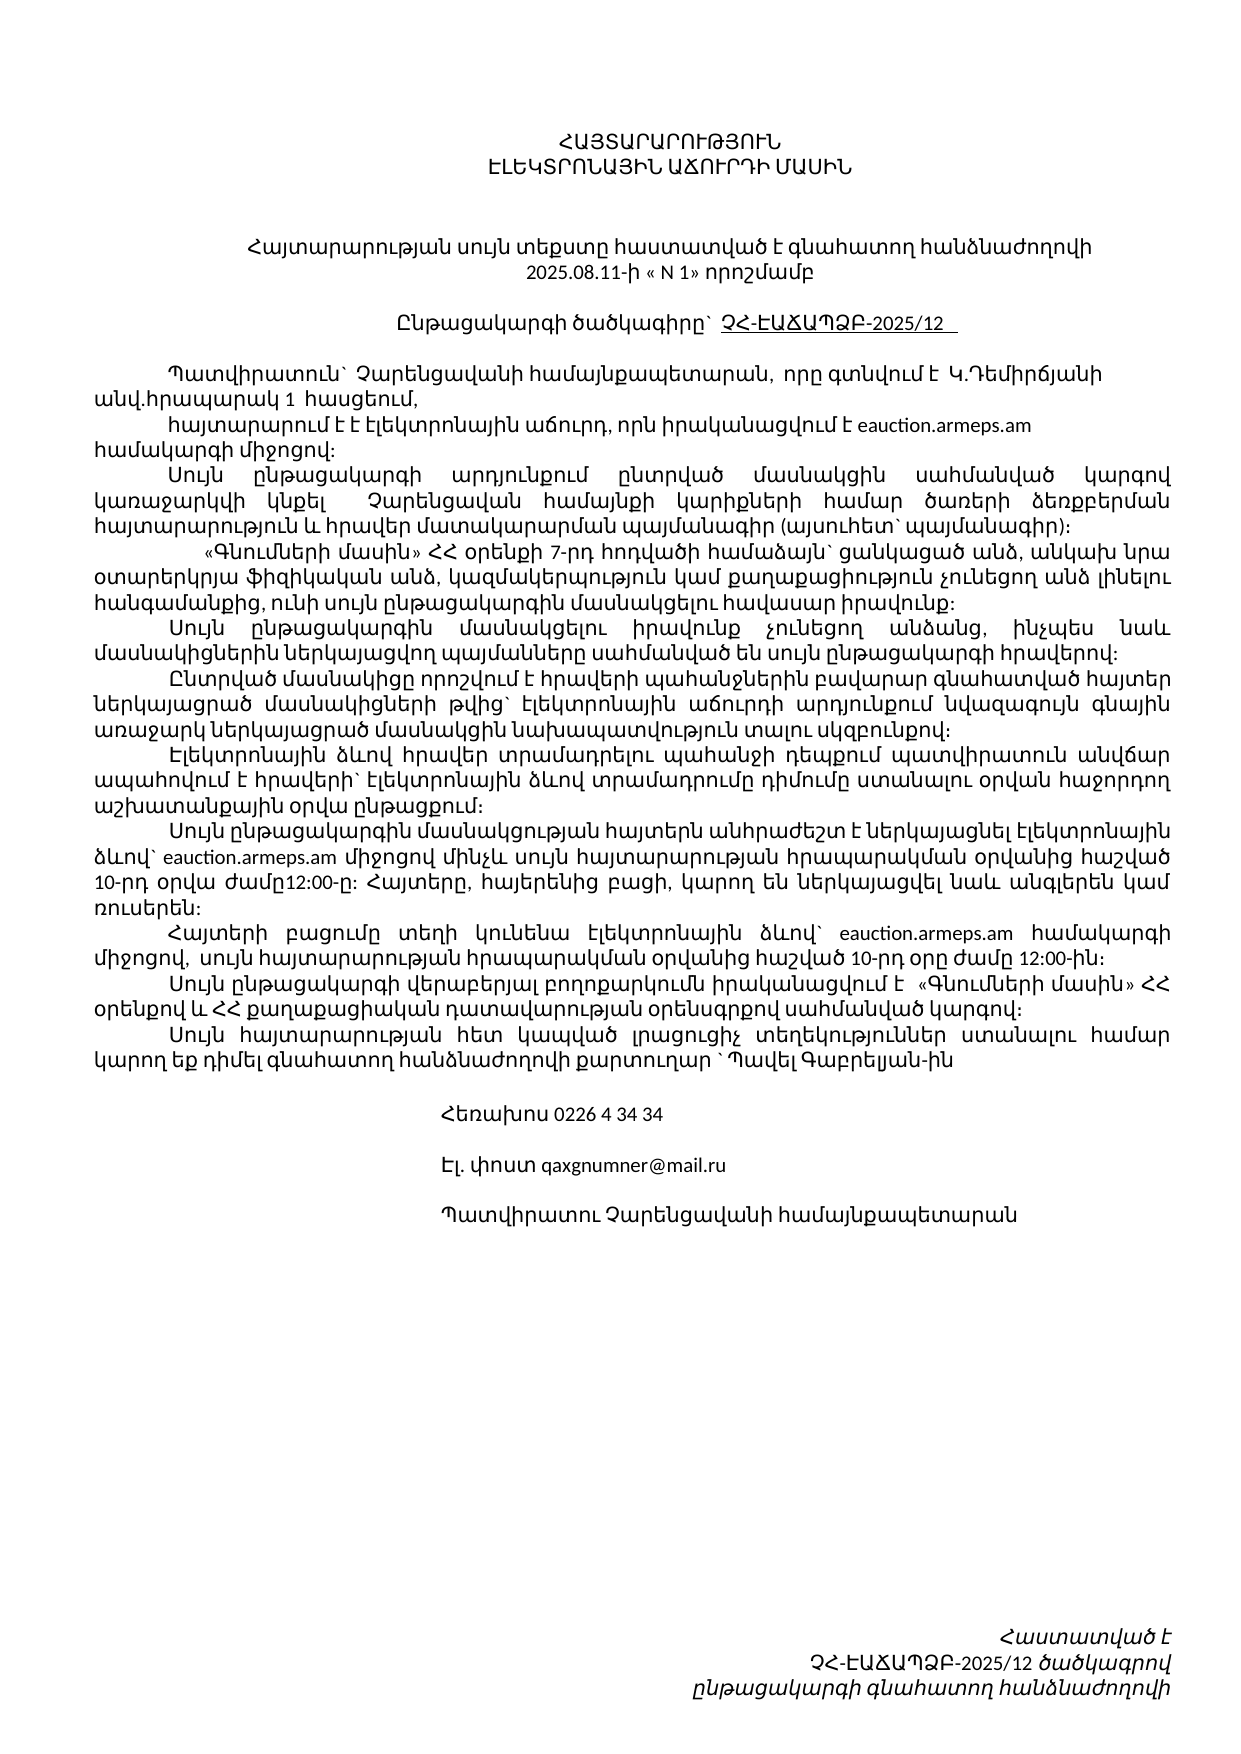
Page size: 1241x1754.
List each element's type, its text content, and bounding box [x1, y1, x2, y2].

text Ընտրված մասնակիցը որոշվում է հրավերի պահանջներին բավարար գնահատված հայտեր ներկայացրած մասնակիցների թվից` էլեկտրոնային աճուրդի արդյունքում նվազագույն գնային առաջարկ ներկայացրած մասնակցին նախապատվություն տալու սկզբունքով։ [94, 666, 1171, 742]
text Հայտերի բացումը տեղի կունենա էլեկտրոնային ձևով` eauction.armeps.am համակարգի միջոցով, սույն հայտարարության հրապարակման օրվանից հաշված 10-րդ օրը ժամը 12:00-ին։ [94, 920, 1171, 971]
text ՉՀ-ԷԱՃԱՊՁԲ-2025/12 ծածկագրով [94, 1650, 1171, 1675]
text Պատվիրատուն` Չարենցավանի համայնքապետարան, որը գտնվում է Կ.Դեմիրճյանի անվ.հրապարակ 1 հասցեում, [94, 361, 1171, 412]
text Պատվիրատու Չարենցավանի համայնքապետարան [94, 1203, 1171, 1228]
text Ընթացակարգի ծածկագիրը` ՉՀ-ԷԱՃԱՊՁԲ-2025/12 [94, 310, 1171, 336]
text Սույն ընթացակարգի արդյունքում ընտրված մասնակցին սահմանված կարգով կառաջարկվի կնքել Չարենցավան համայնքի կարիքների համար ծառերի ձեռքբերման հայտարարություն և հրավեր մատակարարման պայմանագիր (այսուհետ` պայմանագիր)։ [94, 463, 1171, 539]
text 2025.08.11 -ի « N 1» որոշմամբ [94, 259, 1171, 285]
text ընթացակարգի գնահատող հանձնաժողովի [94, 1675, 1171, 1701]
text ՀԱՅՏԱՐԱՐՈՒԹՅՈՒՆ [94, 129, 1171, 154]
text Հեռախոս 0226 4 34 34 [94, 1101, 1171, 1126]
text Սույն հայտարարության հետ կապված լրացուցիչ տեղեկություններ ստանալու համար կարող եք դիմել գնահատող հանձնաժողովի քարտուղար ` Պավել Գաբրելյան-ին [94, 1022, 1171, 1073]
text հայտարարում է է էլեկտրոնային աճուրդ, որն իրականացվում է eauction.armeps.am համակարգի միջոցով: [94, 412, 1171, 463]
text Էլեկտրոնային ձևով հրավեր տրամադրելու պահանջի դեպքում պատվիրատուն անվճար ապահովում է հրավերի` էլեկտրոնային ձևով տրամադրումը դիմումը ստանալու օրվան հաջորդող աշխատանքային օրվա ընթացքում։ [94, 742, 1171, 818]
text Սույն ընթացակարգի վերաբերյալ բողոքարկումն իրականացվում է «Գնումների մասին» ՀՀ օրենքով և ՀՀ քաղաքացիական դատավարության օրենսգրքով սահմանված կարգով։ [94, 971, 1171, 1022]
text «Գնումների մասին» ՀՀ օրենքի 7-րդ հոդվածի համաձայն` ցանկացած անձ, անկախ նրա օտարերկրյա ֆիզիկական անձ, կազմակերպություն կամ քաղաքացիություն չունեցող անձ լինելու հանգամանքից, ունի սույն ընթացակարգին մասնակցելու հավասար իրավունք: [94, 539, 1171, 615]
text Սույն ընթացակարգին մասնակցելու իրավունք չունեցող անձանց, ինչպես նաև մասնակիցներին ներկայացվող պայմանները սահմանված են սույն ընթացակարգի հրավերով: [94, 615, 1171, 666]
text ԷԼԵԿՏՐՈՆԱՅԻՆ ԱՃՈՒՐԴԻ ՄԱՍԻՆ [94, 154, 1171, 180]
text Սույն ընթացակարգին մասնակցության հայտերն անհրաժեշտ է ներկայացնել էլեկտրոնային ձևով` eauction.armeps.am միջոցով մինչև սույն հայտարարության հրապարակման օրվանից հաշված 10-րդ օրվա ժամը12:00-ը: Հայտերը, հայերենից բացի, կարող են ներկայացվել նաև անգլերեն կամ ռուսերեն: [94, 818, 1171, 920]
text Էլ. փոստ qaxgnumner@mail.ru [94, 1152, 1171, 1177]
text Հայտարարության սույն տեքստը հաստատված է գնահատող հանձնաժողովի [94, 234, 1171, 259]
text Հաստատված է [94, 1624, 1171, 1650]
